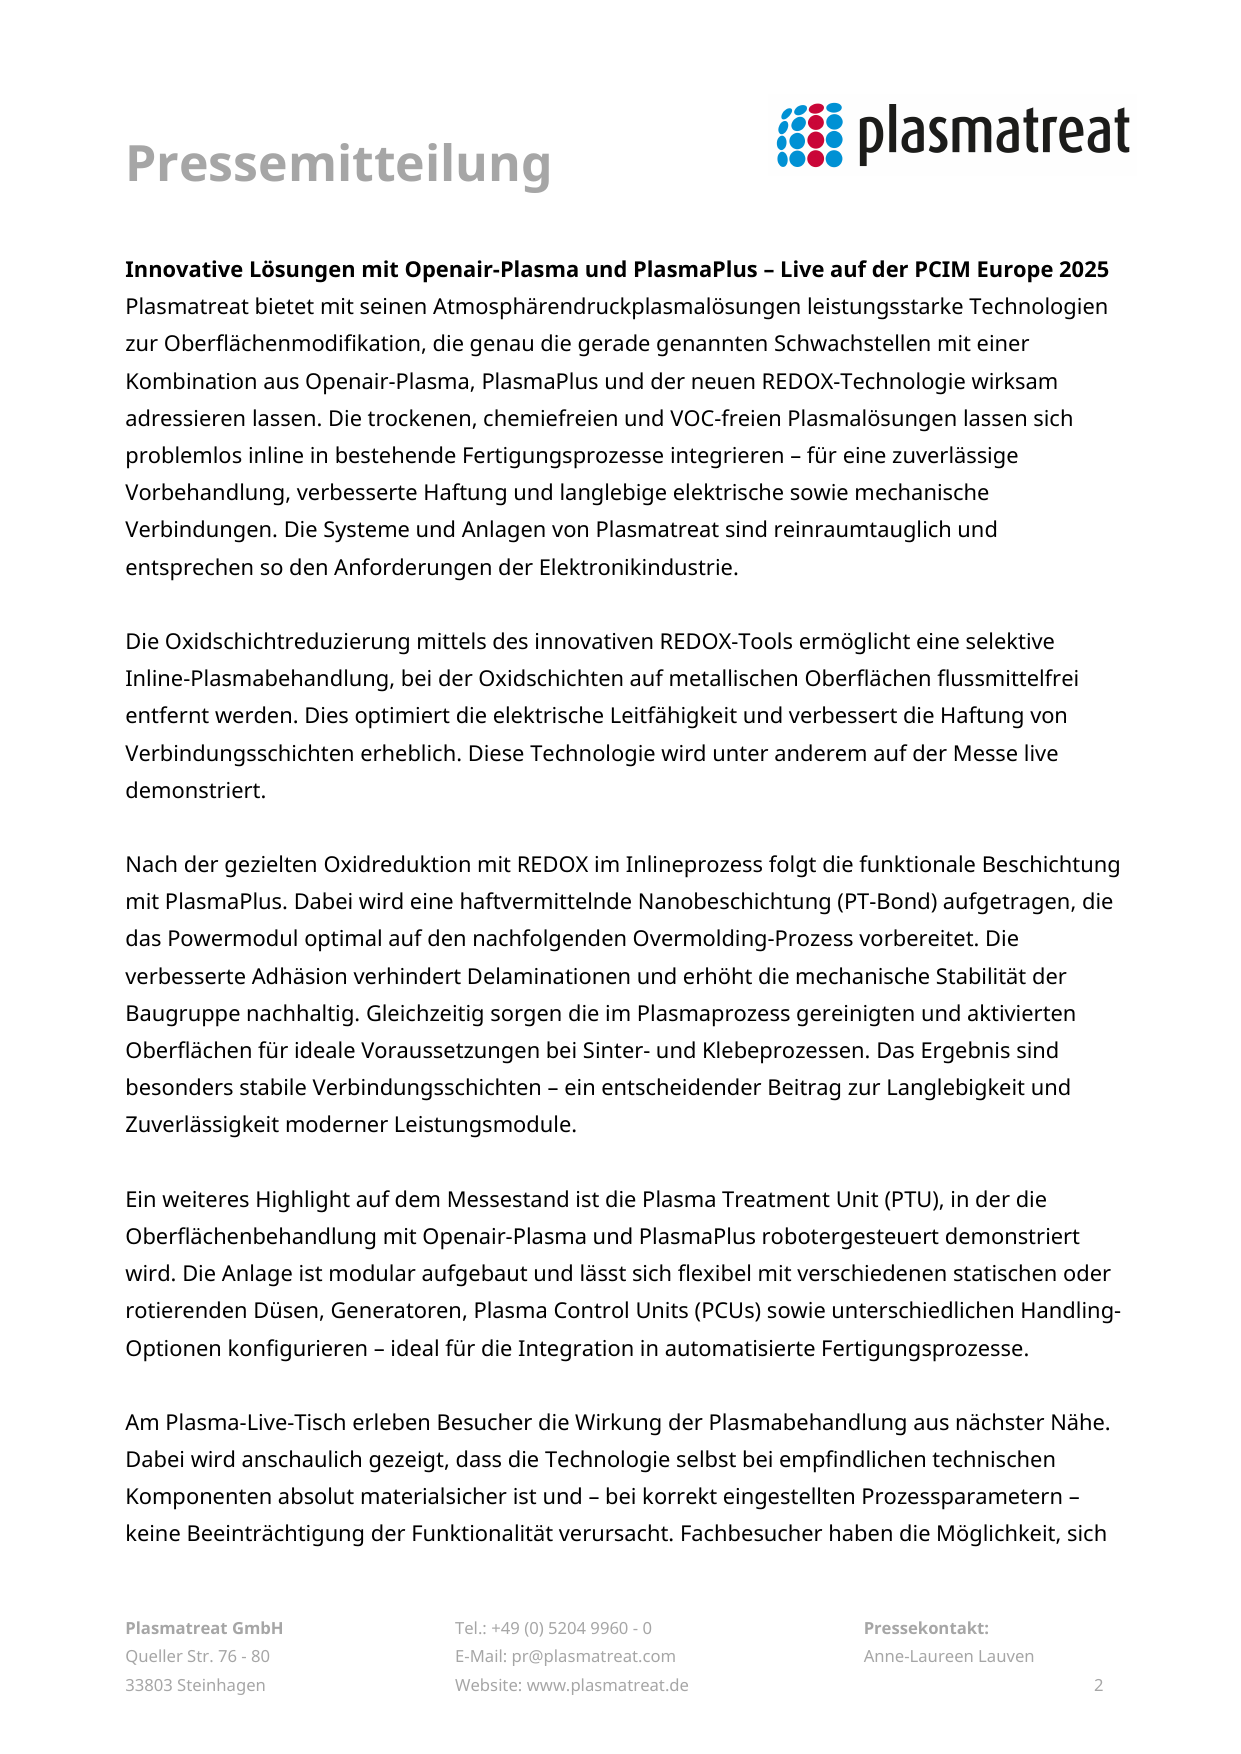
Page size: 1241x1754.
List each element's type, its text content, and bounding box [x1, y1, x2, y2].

text Die Oxidschichtreduzierung mittels des innovativen REDOX-Tools ermöglicht eine selektive Inline-Plasmabehandlung, bei der Oxidschichten auf metallischen Oberflächen flussmittelfrei entfernt werden. Dies optimiert die elektrische Leitfähigkeit und verbessert die Haftung von Verbindungsschichten erheblich. Diese Technologie wird unter anderem auf der Messe live demonstriert. [125, 626, 1122, 804]
picture [768, 94, 1138, 176]
text Ein weiteres Highlight auf dem Messestand ist die Plasma Treatment Unit (PTU), in der die Oberflächenbehandlung mit Openair-Plasma und PlasmaPlus robotergesteuert demonstriert wird. Die Anlage ist modular aufgebaut und lässt sich flexibel mit verschiedenen statischen oder rotierenden Düsen, Generatoren, Plasma Control Units (PCUs) sowie unterschiedlichen Handling-Optionen konfigurieren – ideal für die Integration in automatisierte Fertigungsprozesse. [125, 1184, 1122, 1362]
text Plasmatreat bietet mit seinen Atmosphärendruckplasmalösungen leistungsstarke Technologien zur Oberflächenmodifikation, die genau die gerade genannten Schwachstellen mit einer Kombination aus Openair-Plasma, PlasmaPlus und der neuen REDOX-Technologie wirksam adressieren lassen. Die trockenen, chemiefreien und VOC-freien Plasmalösungen lassen sich problemlos inline in bestehende Fertigungsprozesse integrieren – für eine zuverlässige Vorbehandlung, verbesserte Haftung und langlebige elektrische sowie mechanische Verbindungen. Die Systeme und Anlagen von Plasmatreat sind reinraumtauglich und entsprechen so den Anforderungen der Elektronikindustrie. [125, 291, 1122, 581]
text Innovative Lösungen mit Openair-Plasma und PlasmaPlus – Live auf der PCIM Europe 2025 [125, 254, 1122, 284]
text Nach der gezielten Oxidreduktion mit REDOX im Inlineprozess folgt die funktionale Beschichtung mit PlasmaPlus. Dabei wird eine haftvermittelnde Nanobeschichtung (PT-Bond) aufgetragen, die das Powermodul optimal auf den nachfolgenden Overmolding-Prozess vorbereitet. Die verbesserte Adhäsion verhindert Delaminationen und erhöht die mechanische Stabilität der Baugruppe nachhaltig. Gleichzeitig sorgen die im Plasmaprozess gereinigten und aktivierten Oberflächen für ideale Voraussetzungen bei Sinter- und Klebeprozessen. Das Ergebnis sind besonders stabile Verbindungsschichten – ein entscheidender Beitrag zur Langlebigkeit und Zuverlässigkeit moderner Leistungsmodule. [125, 849, 1122, 1139]
